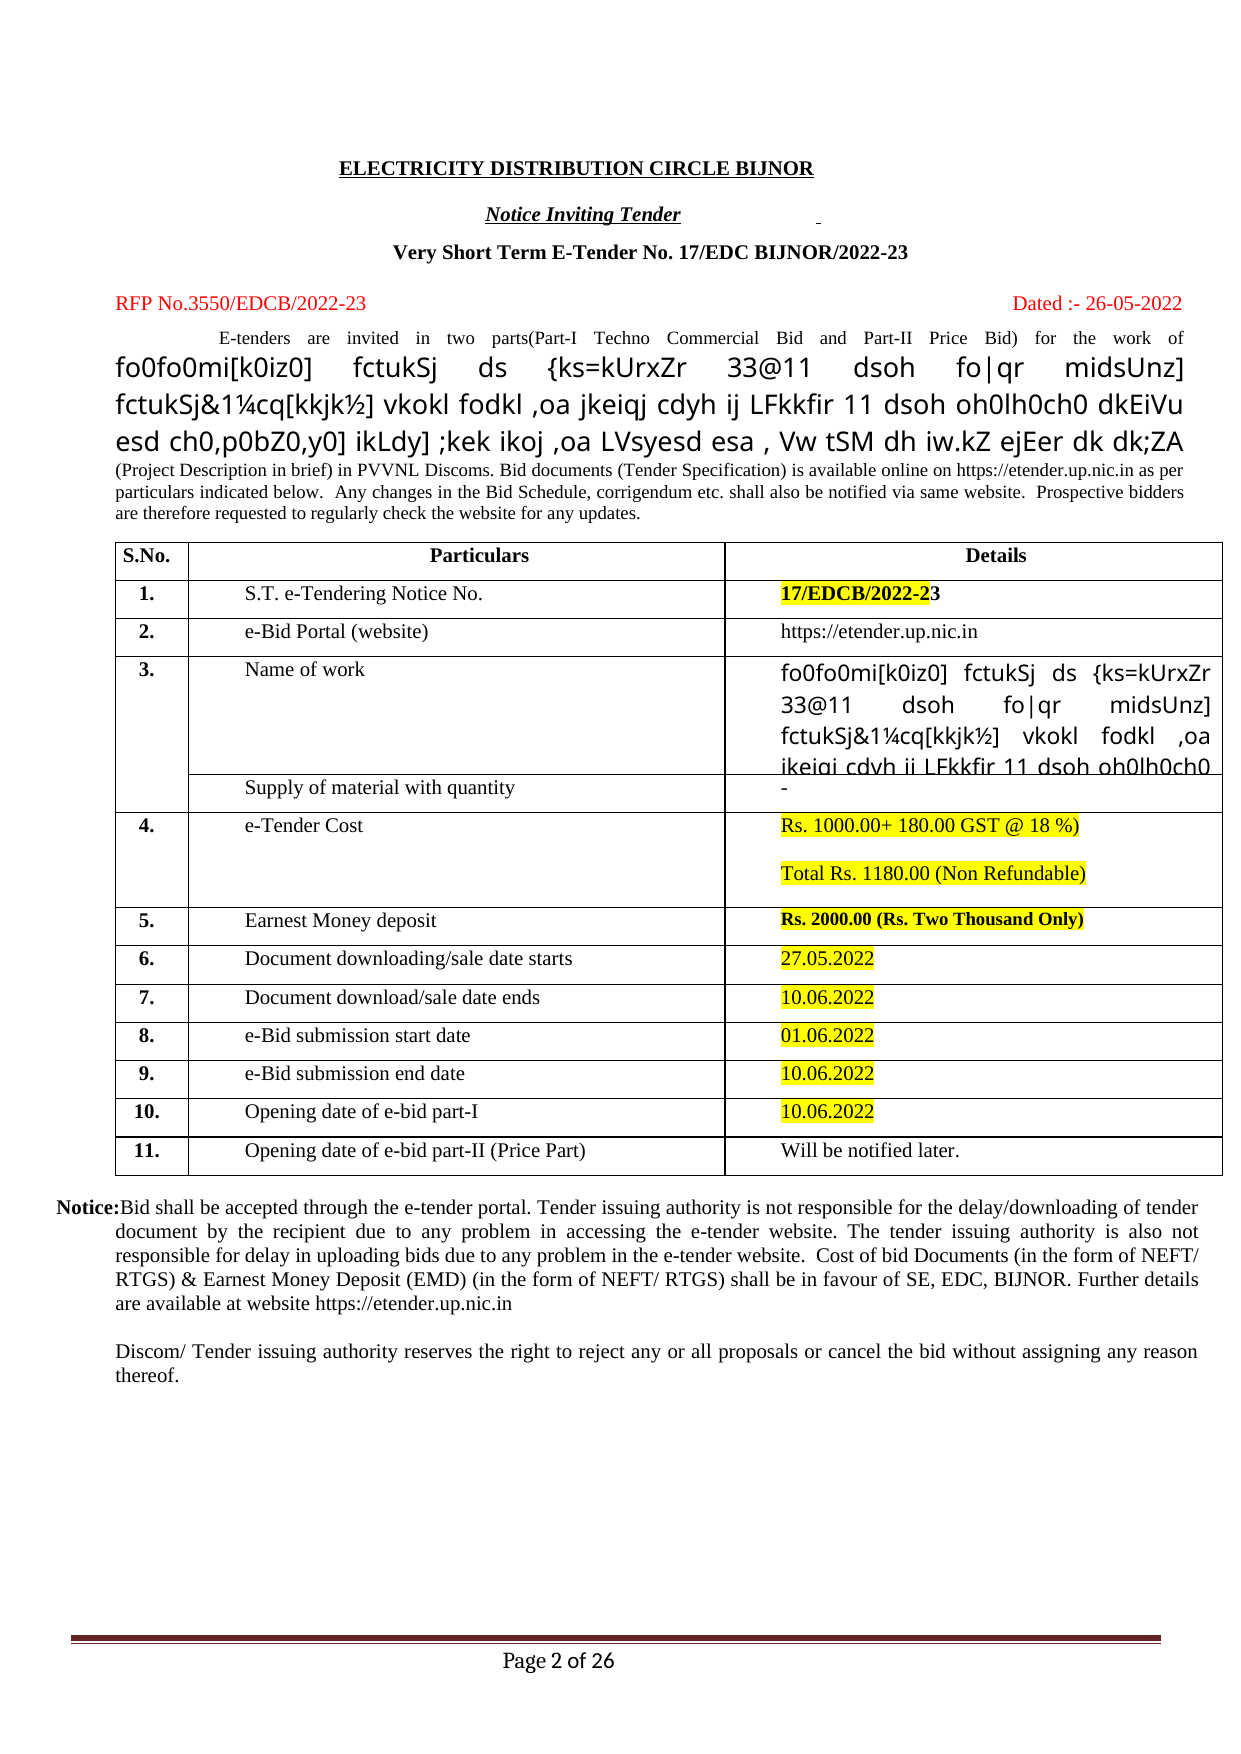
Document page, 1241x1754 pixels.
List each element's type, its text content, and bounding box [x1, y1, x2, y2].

table_cell https://etender.up.nic.in [726, 619, 1222, 656]
table_cell 4. [116, 813, 188, 907]
table_cell Opening date of e-bid part-II (Price Part) [189, 1138, 724, 1175]
table_cell Supply of material with quantity [189, 775, 724, 812]
table_cell 6. [116, 946, 188, 983]
table_cell Rs. 2000.00 (Rs. Two Thousand Only) [726, 908, 1222, 945]
table_cell 10.06.2022 [726, 1061, 1222, 1098]
table_cell e-Bid Portal (website) [189, 619, 724, 656]
table_cell 2. [116, 619, 188, 656]
table_cell e-Bid submission end date [189, 1061, 724, 1098]
table_cell Name of work [189, 657, 724, 774]
table_cell 5. [116, 908, 188, 945]
table_cell S.T. e-Tendering Notice No. [189, 581, 724, 618]
table_header Details [726, 543, 1222, 580]
text RFP No.3550/EDCB/2022-23 Dated :- 26-05-2022 [115, 291, 1186, 315]
table_cell Document download/sale date ends [189, 985, 724, 1022]
table_header S.No. [116, 543, 188, 580]
table_cell e-Bid submission start date [189, 1023, 724, 1060]
table_cell - [726, 775, 1222, 812]
text Notice:Bid shall be accepted through the e-tender portal. Tender issuing authority is not responsible for the delay/downloading of tender document by the recipient due to any problem in accessing the e-tender website. The tender issuing authority is also not responsible for delay in uploading bids due to any problem in the e-tender website. Cost of bid Documents (in the form of NEFT/ RTGS) & Earnest Money Deposit (EMD) (in the form of NEFT/ RTGS) shall be in favour of SE, EDC, BIJNOR. Further details are available at website https://etender.up.nic.in [56, 1195, 1200, 1315]
table_cell 17/EDCB/2022-23 [726, 581, 1222, 618]
table_cell Opening date of e-bid part-I [189, 1099, 724, 1136]
table_cell Will be notified later. [726, 1138, 1222, 1175]
table_cell 7. [116, 985, 188, 1022]
table_header Particulars [189, 543, 724, 580]
table_cell 10.06.2022 [726, 985, 1222, 1022]
text Very Short Term E-Tender No. 17/EDC BIJNOR/2022-23 [115, 240, 1186, 264]
text Discom/ Tender issuing authority reserves the right to reject any or all proposals or cancel the bid without assigning any reason thereof. [56, 1339, 1200, 1387]
table_cell Earnest Money deposit [189, 908, 724, 945]
text ELECTRICITY DISTRIBUTION CIRCLE BIJNOR [0, 156, 1186, 180]
table_cell 1. [116, 581, 188, 618]
text E-tenders are invited in two parts(Part-I Techno Commercial Bid and Part-II Price Bid) for the work of fo0fo0mi[k0iz0] fctukSj ds {ks=kUrxZr 33@11 dsoh fo|qr midsUnz] fctukSj&1¼cq[kkjk½] vkokl fodkl ,oa jkeiqj cdyh ij LFkkfir 11 dsoh oh0lh0ch0 dkEiVu esd ch0,p0bZ0,y0] ikLdy] ;kek ikoj ,oa LVsyesd esa , Vw tSM dh iw.kZ ejEer dk dk;ZA (Project Description in brief) in PVVNL Discoms. Bid documents (Tender Specification) is available online on https://etender.up.nic.in as per particulars indicated below. Any changes in the Bid Schedule, corrigendum etc. shall also be notified via same website. Prospective bidders are therefore requested to regularly check the website for any updates. [115, 327, 1186, 524]
table_cell 3. [116, 657, 188, 812]
table_cell Rs. 1000.00+ 180.00 GST @ 18 %) Total Rs. 1180.00 (Non Refundable) [726, 813, 1222, 907]
table_cell 27.05.2022 [726, 946, 1222, 983]
table_cell fo0fo0mi[k0iz0] fctukSj ds {ks=kUrxZr 33@11 dsoh fo|qr midsUnz] fctukSj&1¼cq[kkjk½] vkokl fodkl ,oa jkeiqj cdyh ij LFkkfir 11 dsoh oh0lh0ch0 dkEiVu esd ch0,p0bZ0,y0] ikLdy] ;kek ikoj ,oa LVsyesd esa , Vw tSM dh iw.kZ ejEer dk dk;ZA [726, 657, 1222, 774]
table_cell 10. [116, 1099, 188, 1136]
table_cell 10.06.2022 [726, 1099, 1222, 1136]
table_cell 8. [116, 1023, 188, 1060]
table_cell Document downloading/sale date starts [189, 946, 724, 983]
table_cell e-Tender Cost [189, 813, 724, 907]
table_cell 01.06.2022 [726, 1023, 1222, 1060]
table_cell 9. [116, 1061, 188, 1098]
text Notice Inviting Tender [115, 202, 1186, 226]
table_cell 11. [116, 1138, 188, 1175]
